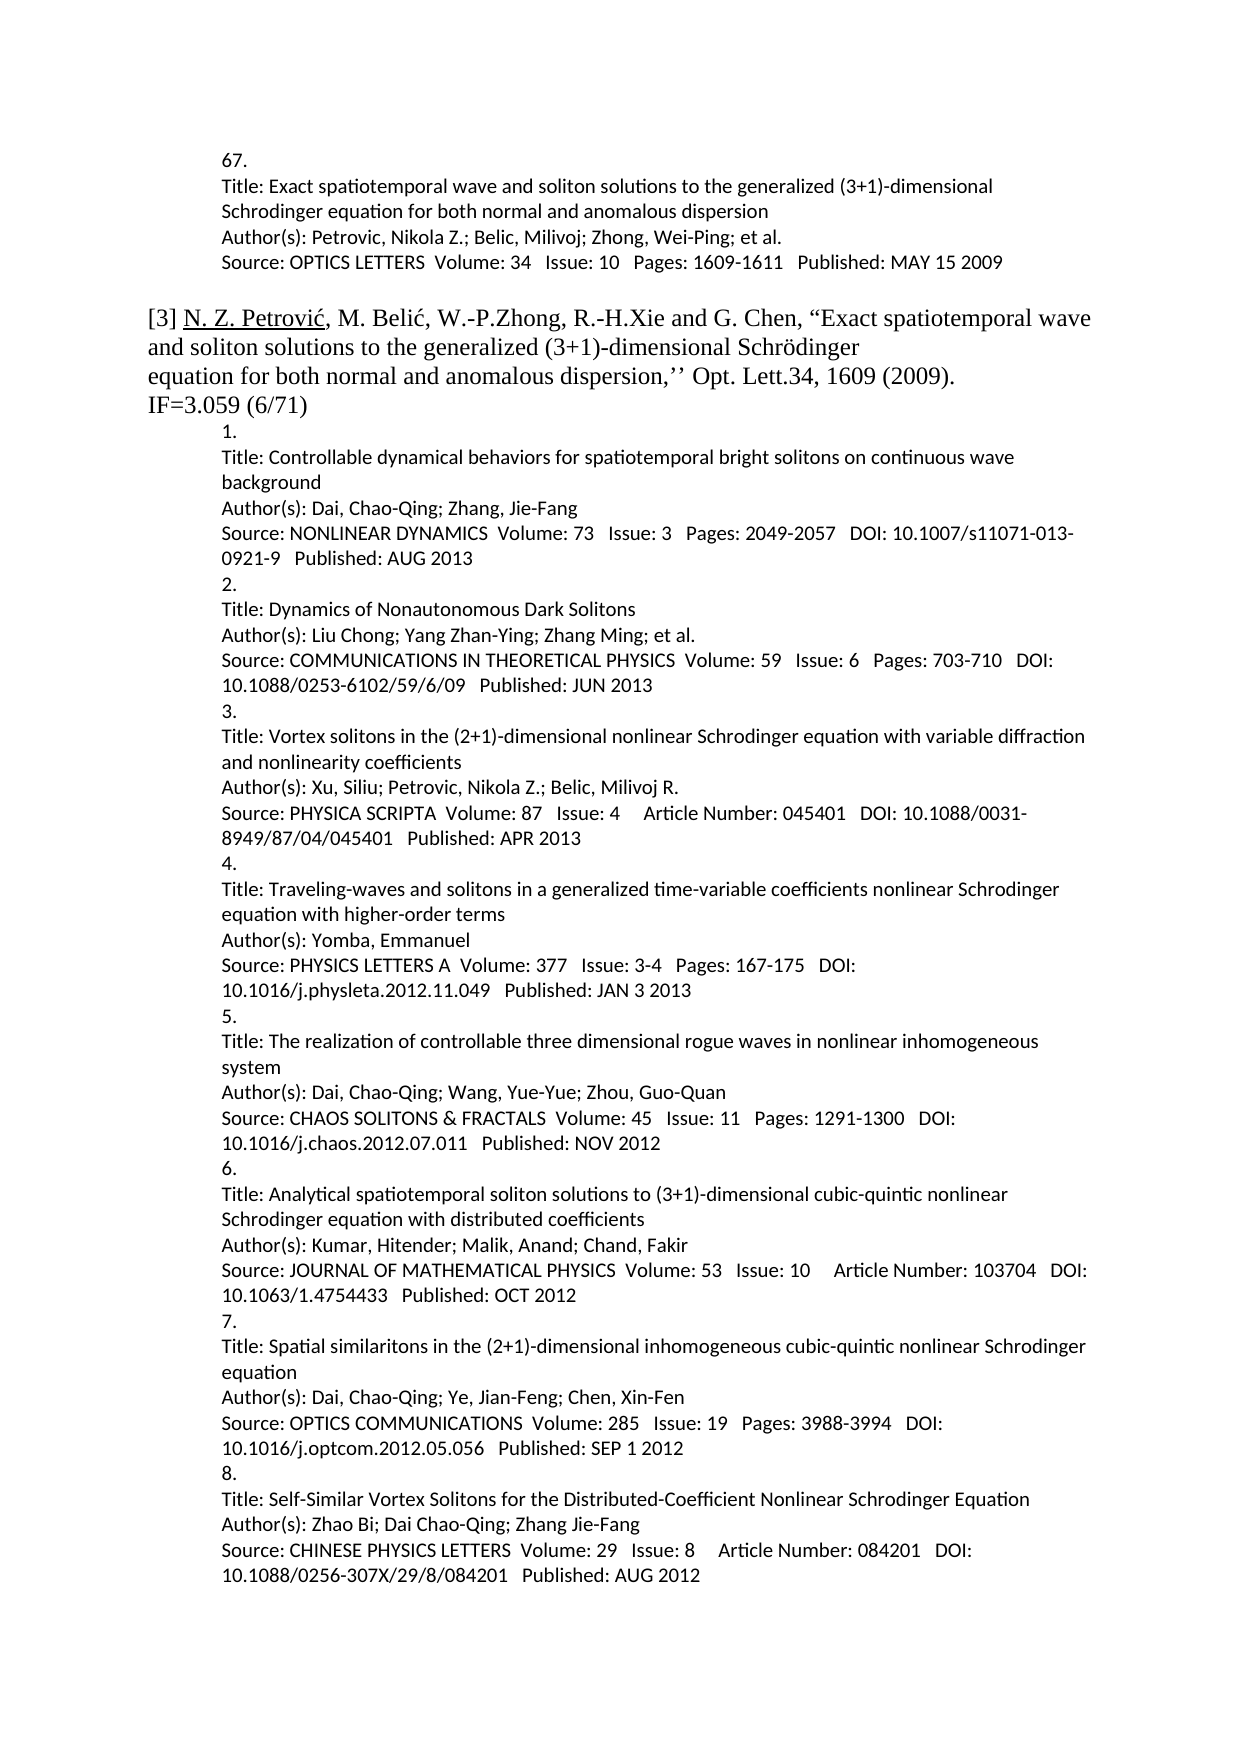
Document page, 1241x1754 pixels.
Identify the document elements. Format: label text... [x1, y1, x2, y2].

text Source: OPTICS COMMUNICATIONS Volume: 285 Issue: 19 Pages: 3988-3994 DOI: 10.1016/j.optcom.2012.05.056 Published: SEP 1 2012 [221, 1410, 1093, 1461]
text Source: CHINESE PHYSICS LETTERS Volume: 29 Issue: 8 Article Number: 084201 DOI: 10.1088/0256-307X/29/8/084201 Published: AUG 2012 [221, 1537, 1093, 1588]
text Source: PHYSICA SCRIPTA Volume: 87 Issue: 4 Article Number: 045401 DOI: 10.1088/0031-8949/87/04/045401 Published: APR 2013 [221, 800, 1093, 851]
text Author(s): Dai, Chao-Qing; Zhang, Jie-Fang [221, 495, 1093, 520]
text Source: CHAOS SOLITONS & FRACTALS Volume: 45 Issue: 11 Pages: 1291-1300 DOI: 10.1016/j.chaos.2012.07.011 Published: NOV 2012 [221, 1105, 1093, 1156]
text Title: Analytical spatiotemporal soliton solutions to (3+1)-dimensional cubic-quintic nonlinear Schrodinger equation with distributed coefficients [221, 1181, 1093, 1232]
text Author(s): Liu Chong; Yang Zhan-Ying; Zhang Ming; et al. [221, 622, 1093, 647]
text Title: Traveling-waves and solitons in a generalized time-variable coefficients nonlinear Schrodinger equation with higher-order terms [221, 876, 1093, 927]
text Author(s): Dai, Chao-Qing; Ye, Jian-Feng; Chen, Xin-Fen [221, 1384, 1093, 1410]
text Author(s): Petrovic, Nikola Z.; Belic, Milivoj; Zhong, Wei-Ping; et al. [221, 224, 1093, 249]
text 4. [221, 851, 1093, 876]
text 7. [221, 1308, 1093, 1333]
text 3. [221, 698, 1093, 723]
text Source: JOURNAL OF MATHEMATICAL PHYSICS Volume: 53 Issue: 10 Article Number: 103704 DOI: 10.1063/1.4754433 Published: OCT 2012 [221, 1257, 1093, 1308]
text Author(s): Xu, Siliu; Petrovic, Nikola Z.; Belic, Milivoj R. [221, 774, 1093, 800]
text 1. [221, 418, 1093, 444]
text Title: Dynamics of Nonautonomous Dark Solitons [221, 596, 1093, 622]
text 8. [221, 1461, 1093, 1486]
text Source: OPTICS LETTERS Volume: 34 Issue: 10 Pages: 1609-1611 Published: MAY 15 2009 [221, 249, 1093, 275]
text [3] N. Z. Petrović, M. Belić, W.-P.Zhong, R.-H.Xie and G. Chen, “Exact spatiotemporal wave and soliton solutions to the generalized (3+1)-dimensional Schrödinger [148, 303, 1093, 361]
text equation for both normal and anomalous dispersion,’’ Opt. Lett.34, 1609 (2009). [148, 361, 1093, 390]
text Title: Spatial similaritons in the (2+1)-dimensional inhomogeneous cubic-quintic nonlinear Schrodinger equation [221, 1333, 1093, 1384]
text Title: Controllable dynamical behaviors for spatiotemporal bright solitons on continuous wave background [221, 444, 1093, 495]
text 6. [221, 1156, 1093, 1181]
text Title: Vortex solitons in the (2+1)-dimensional nonlinear Schrodinger equation with variable diffraction and nonlinearity coefficients [221, 723, 1093, 774]
text 67. [221, 148, 1093, 173]
text Author(s): Zhao Bi; Dai Chao-Qing; Zhang Jie-Fang [221, 1511, 1093, 1537]
text Source: COMMUNICATIONS IN THEORETICAL PHYSICS Volume: 59 Issue: 6 Pages: 703-710 DOI: 10.1088/0253-6102/59/6/09 Published: JUN 2013 [221, 647, 1093, 698]
text Author(s): Yomba, Emmanuel [221, 927, 1093, 952]
text Source: NONLINEAR DYNAMICS Volume: 73 Issue: 3 Pages: 2049-2057 DOI: 10.1007/s11071-013-0921-9 Published: AUG 2013 [221, 520, 1093, 571]
text Title: Exact spatiotemporal wave and soliton solutions to the generalized (3+1)-dimensional Schrodinger equation for both normal and anomalous dispersion [221, 173, 1093, 224]
text 2. [221, 571, 1093, 596]
text Title: Self-Similar Vortex Solitons for the Distributed-Coefficient Nonlinear Schrodinger Equation [221, 1486, 1093, 1511]
text Author(s): Dai, Chao-Qing; Wang, Yue-Yue; Zhou, Guo-Quan [221, 1079, 1093, 1105]
text Author(s): Kumar, Hitender; Malik, Anand; Chand, Fakir [221, 1232, 1093, 1257]
text Title: The realization of controllable three dimensional rogue waves in nonlinear inhomogeneous system [221, 1028, 1093, 1079]
text Source: PHYSICS LETTERS A Volume: 377 Issue: 3-4 Pages: 167-175 DOI: 10.1016/j.physleta.2012.11.049 Published: JAN 3 2013 [221, 952, 1093, 1003]
text IF=3.059 (6/71) [148, 390, 1093, 418]
text 5. [221, 1003, 1093, 1028]
